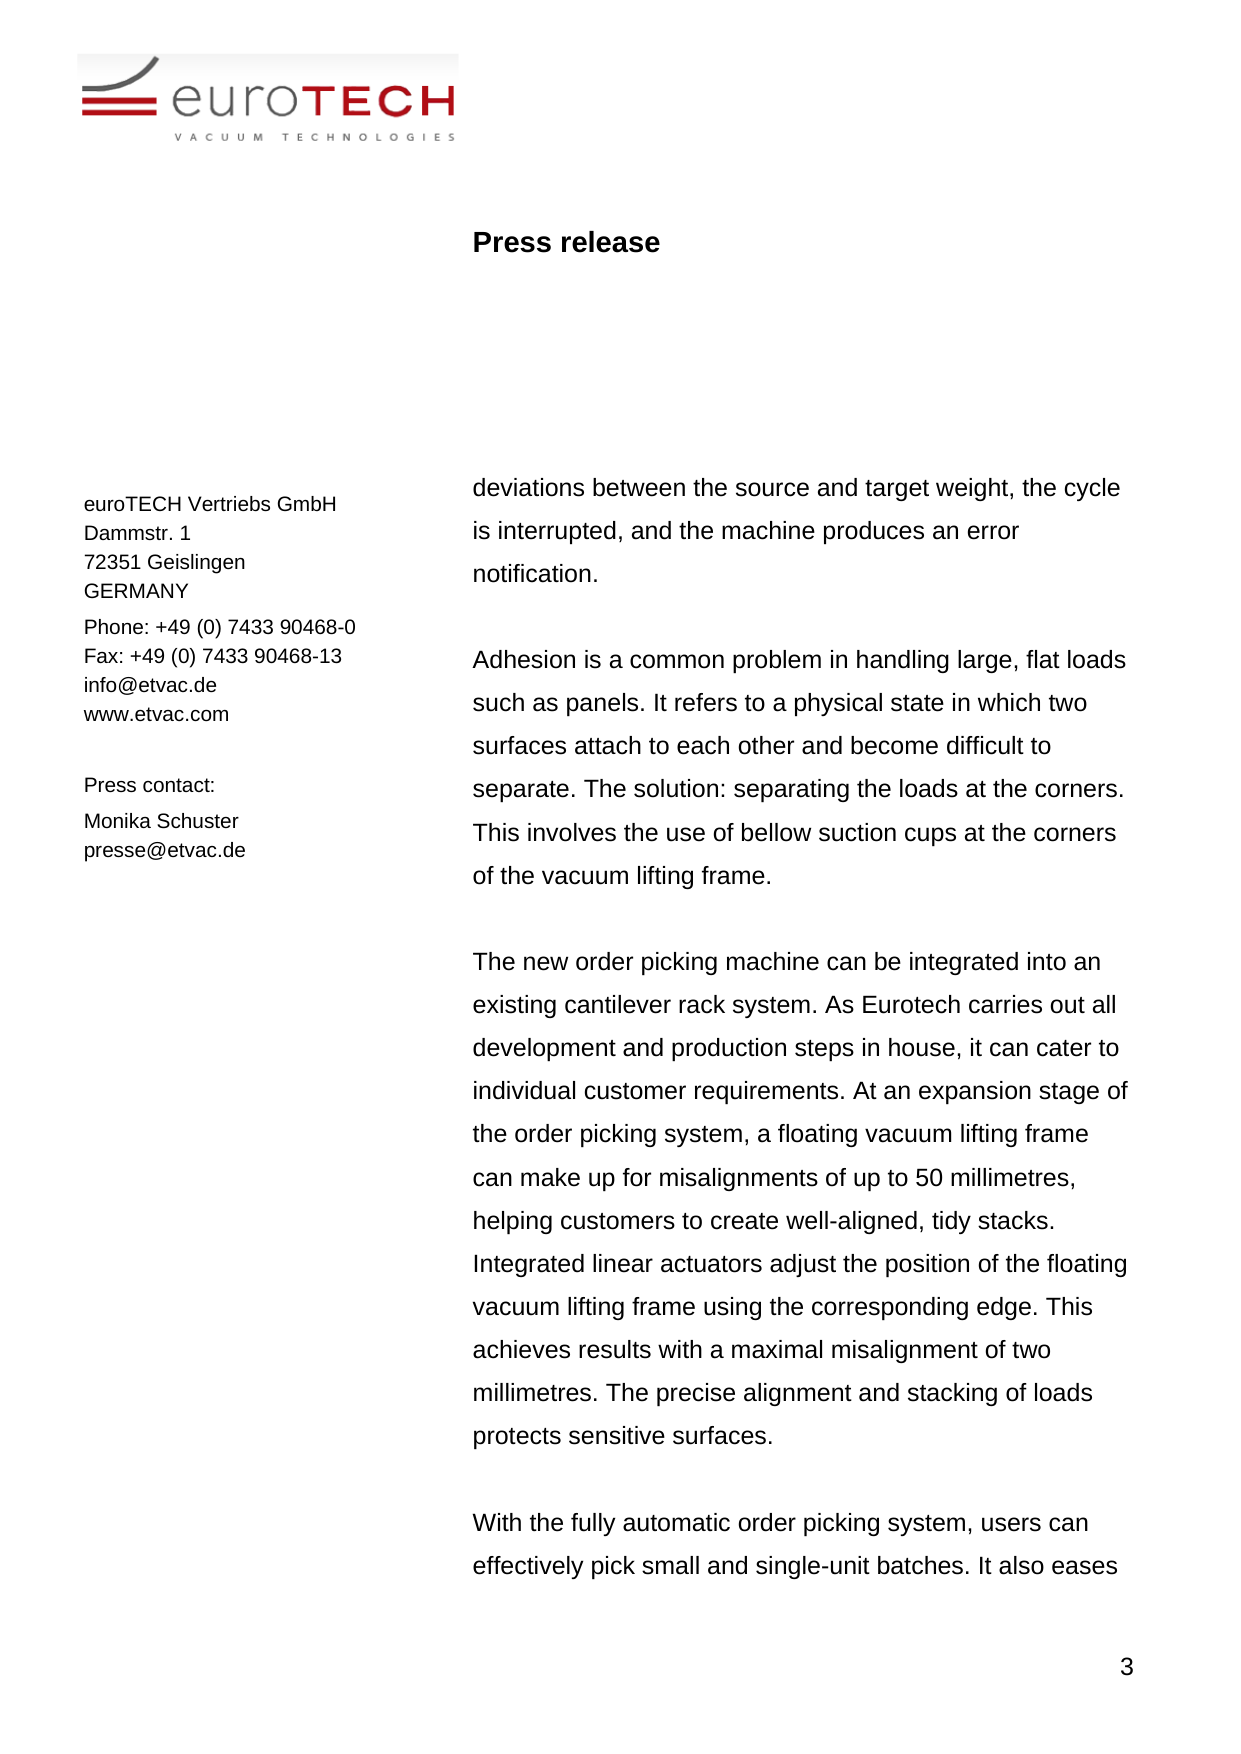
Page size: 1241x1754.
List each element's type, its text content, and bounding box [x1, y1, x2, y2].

picture [8, 19, 475, 161]
text Adhesion is a common problem in handling large, flat loads such as panels. It refers to a physical state in which two surfaces attach to each other and become difficult to separate. The solution: separating the loads at the corners. This involves the use of bellow suction cups at the corners of the vacuum lifting frame. [472, 645, 1134, 889]
text The new order picking machine can be integrated into an existing cantilever rack system. As Eurotech carries out all development and production steps in house, it can cater to individual customer requirements. At an expansion stage of the order picking system, a floating vacuum lifting frame can make up for misalignments of up to 50 millimetres, helping customers to create well-aligned, tidy stacks. Integrated linear actuators adjust the position of the floating vacuum lifting frame using the corresponding edge. This achieves results with a maximal misalignment of two millimetres. The precise alignment and stacking of loads protects sensitive surfaces. [472, 947, 1134, 1450]
